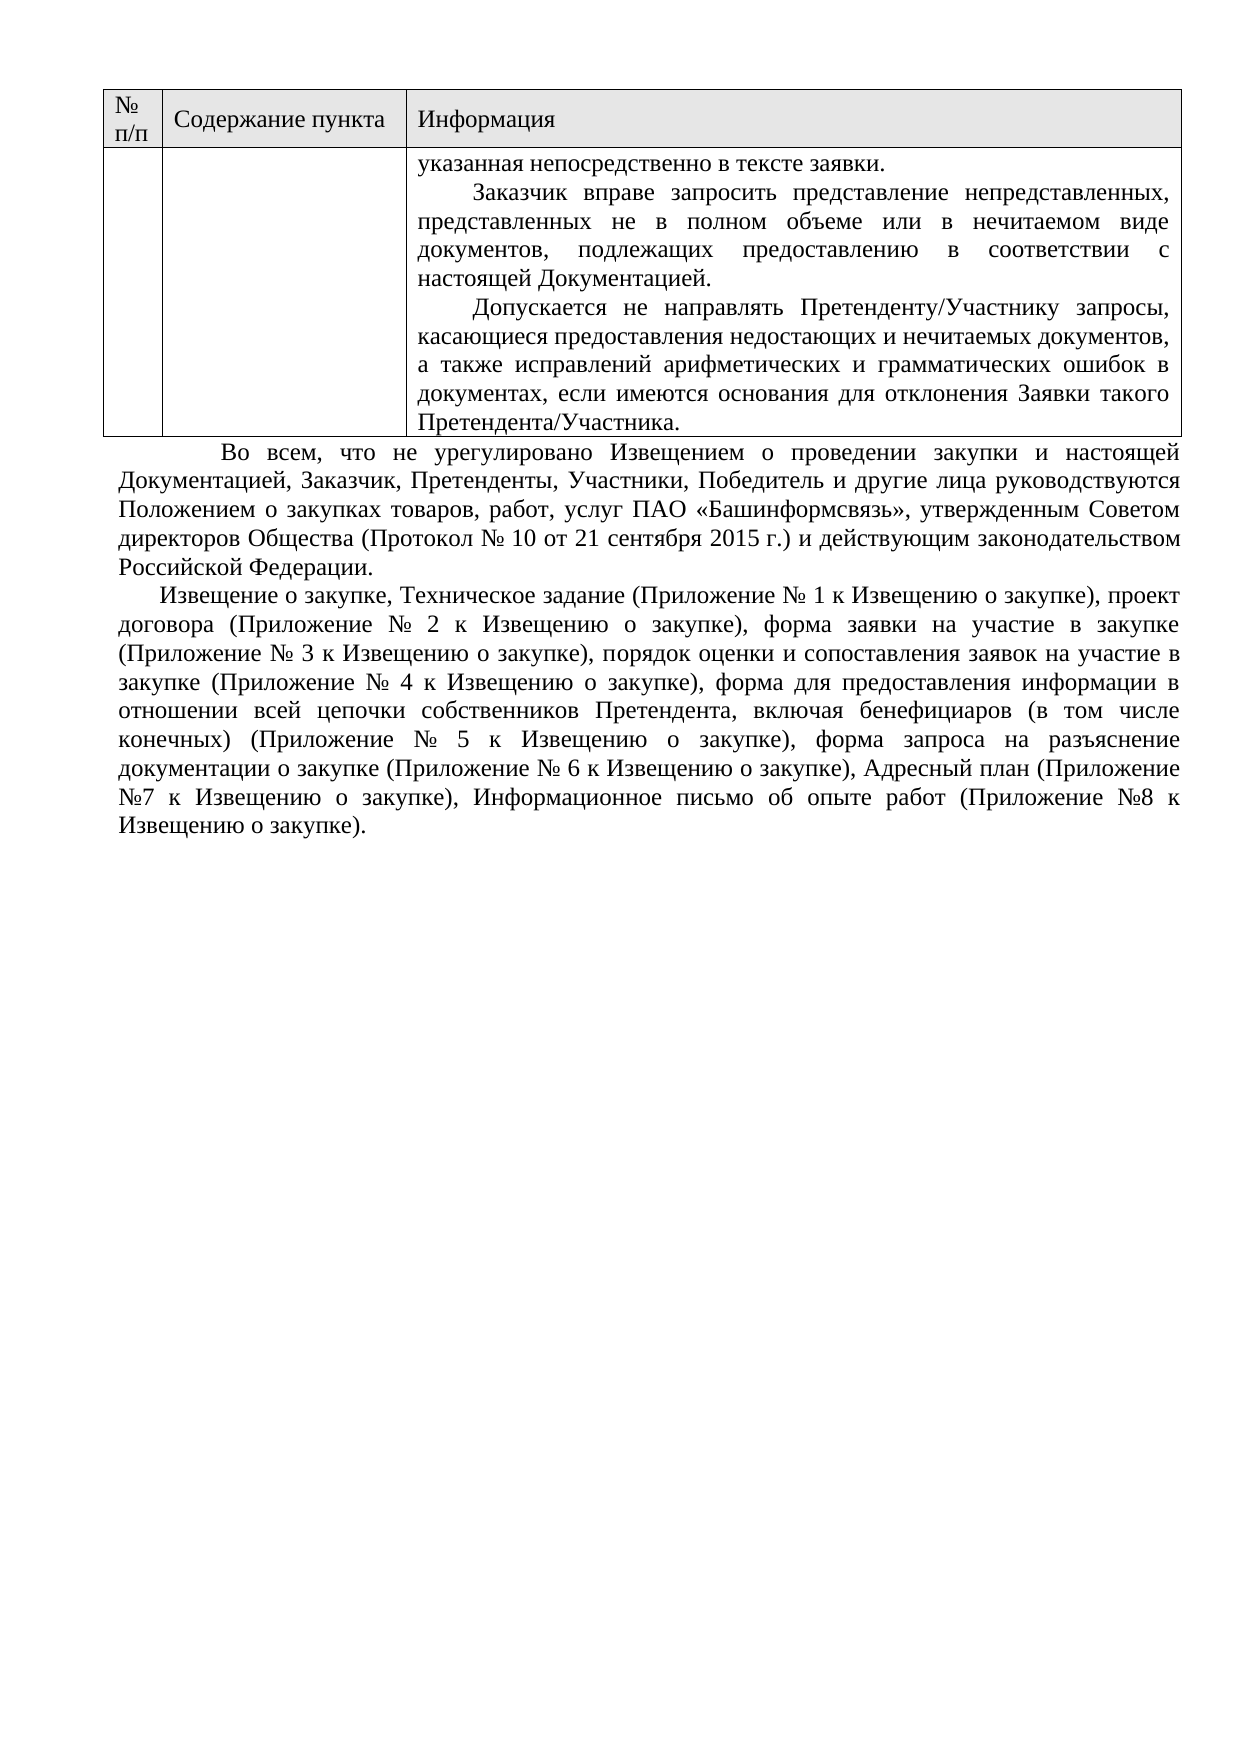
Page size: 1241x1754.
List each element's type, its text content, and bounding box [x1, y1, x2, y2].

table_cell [407, 148, 1181, 436]
table_header Информация [407, 90, 1181, 147]
table_header Содержание пункта [163, 90, 406, 147]
text Во всем, что не урегулировано Извещением о проведении закупки и настоящей Документацией, Заказчик, Претенденты, Участники, Победитель и другие лица руководствуются Положением о закупках товаров, работ, услуг ПАО «Башинформсвязь», утвержденным Советом директоров Общества (Протокол № 10 от 21 сентября 2015 г.) и действующим законодательством Российской Федерации. [118, 437, 1181, 581]
text Извещение о закупке, Техническое задание (Приложение № 1 к Извещению о закупке), проект договора (Приложение № 2 к Извещению о закупке), форма заявки на участие в закупке (Приложение № 3 к Извещению о закупке), порядок оценки и сопоставления заявок на участие в закупке (Приложение № 4 к Извещению о закупке), форма для предоставления информации в отношении всей цепочки собственников Претендента, включая бенефициаров (в том числе конечных) (Приложение № 5 к Извещению о закупке), форма запроса на разъяснение документации о закупке (Приложение № 6 к Извещению о закупке), Адресный план (Приложение №7 к Извещению о закупке), Информационное письмо об опыте работ (Приложение №8 к Извещению о закупке). [118, 581, 1181, 839]
table_cell [104, 148, 162, 436]
table_header № п/п [104, 90, 162, 147]
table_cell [163, 148, 406, 436]
